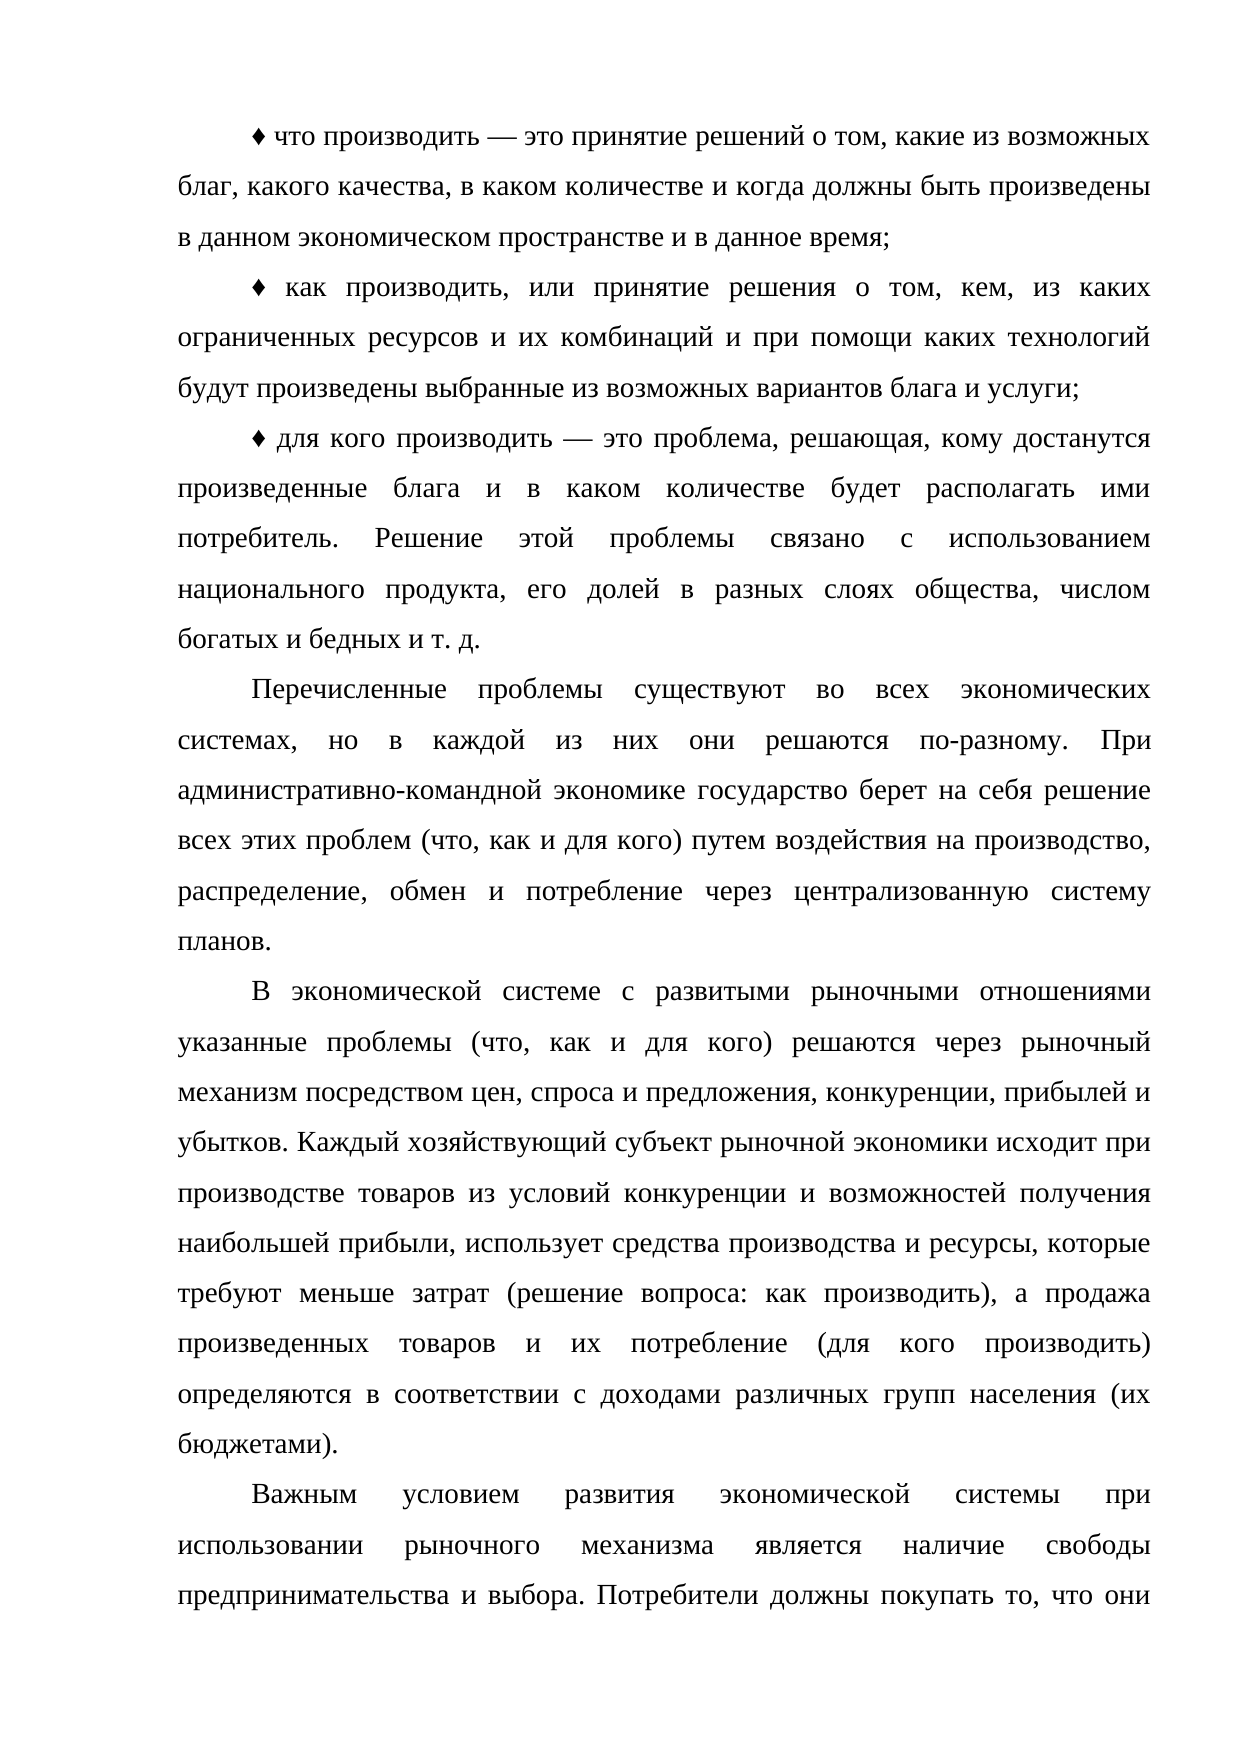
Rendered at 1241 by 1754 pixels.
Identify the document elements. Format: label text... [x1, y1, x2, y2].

text Перечисленные проблемы существуют во всех экономических системах, но в каждой из них они решаются по-разному. При административно-командной экономике государство берет на себя решение всех этих проблем (что, как и для кого) путем воздействия на производство, распределение, обмен и потребление через централизованную систему планов. [177, 672, 1152, 957]
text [177, 1477, 1152, 1611]
text ♦ для кого производить — это проблема, решающая, кому достанутся произведенные блага и в каком количестве будет располагать ими потребитель. Решение этой проблемы связано с использованием национального продукта, его долей в разных слоях общества, числом богатых и бедных и т. д. [177, 420, 1152, 655]
text ♦ что производить — это принятие решений о том, какие из возможных благ, какого качества, в каком количестве и когда должны быть произведены в данном экономическом пространстве и в данное время; [177, 118, 1152, 252]
text В экономической системе с развитыми рыночными отношениями указанные проблемы (что, как и для кого) решаются через рыночный механизм посредством цен, спроса и предложения, конкуренции, прибылей и убытков. Каждый хозяйствующий субъект рыночной экономики исходит при производстве товаров из условий конкуренции и возможностей получения наибольшей прибыли, использует средства производства и ресурсы, которые требуют меньше затрат (решение вопроса: как производить), а продажа произведенных товаров и их потребление (для кого производить) определяются в соответствии с доходами различных групп населения (их бюджетами). [177, 973, 1152, 1460]
text ♦ как производить, или принятие решения о том, кем, из каких ограниченных ресурсов и их комбинаций и при помощи каких технологий будут произведены выбранные из возможных вариантов блага и услуги; [177, 269, 1152, 403]
